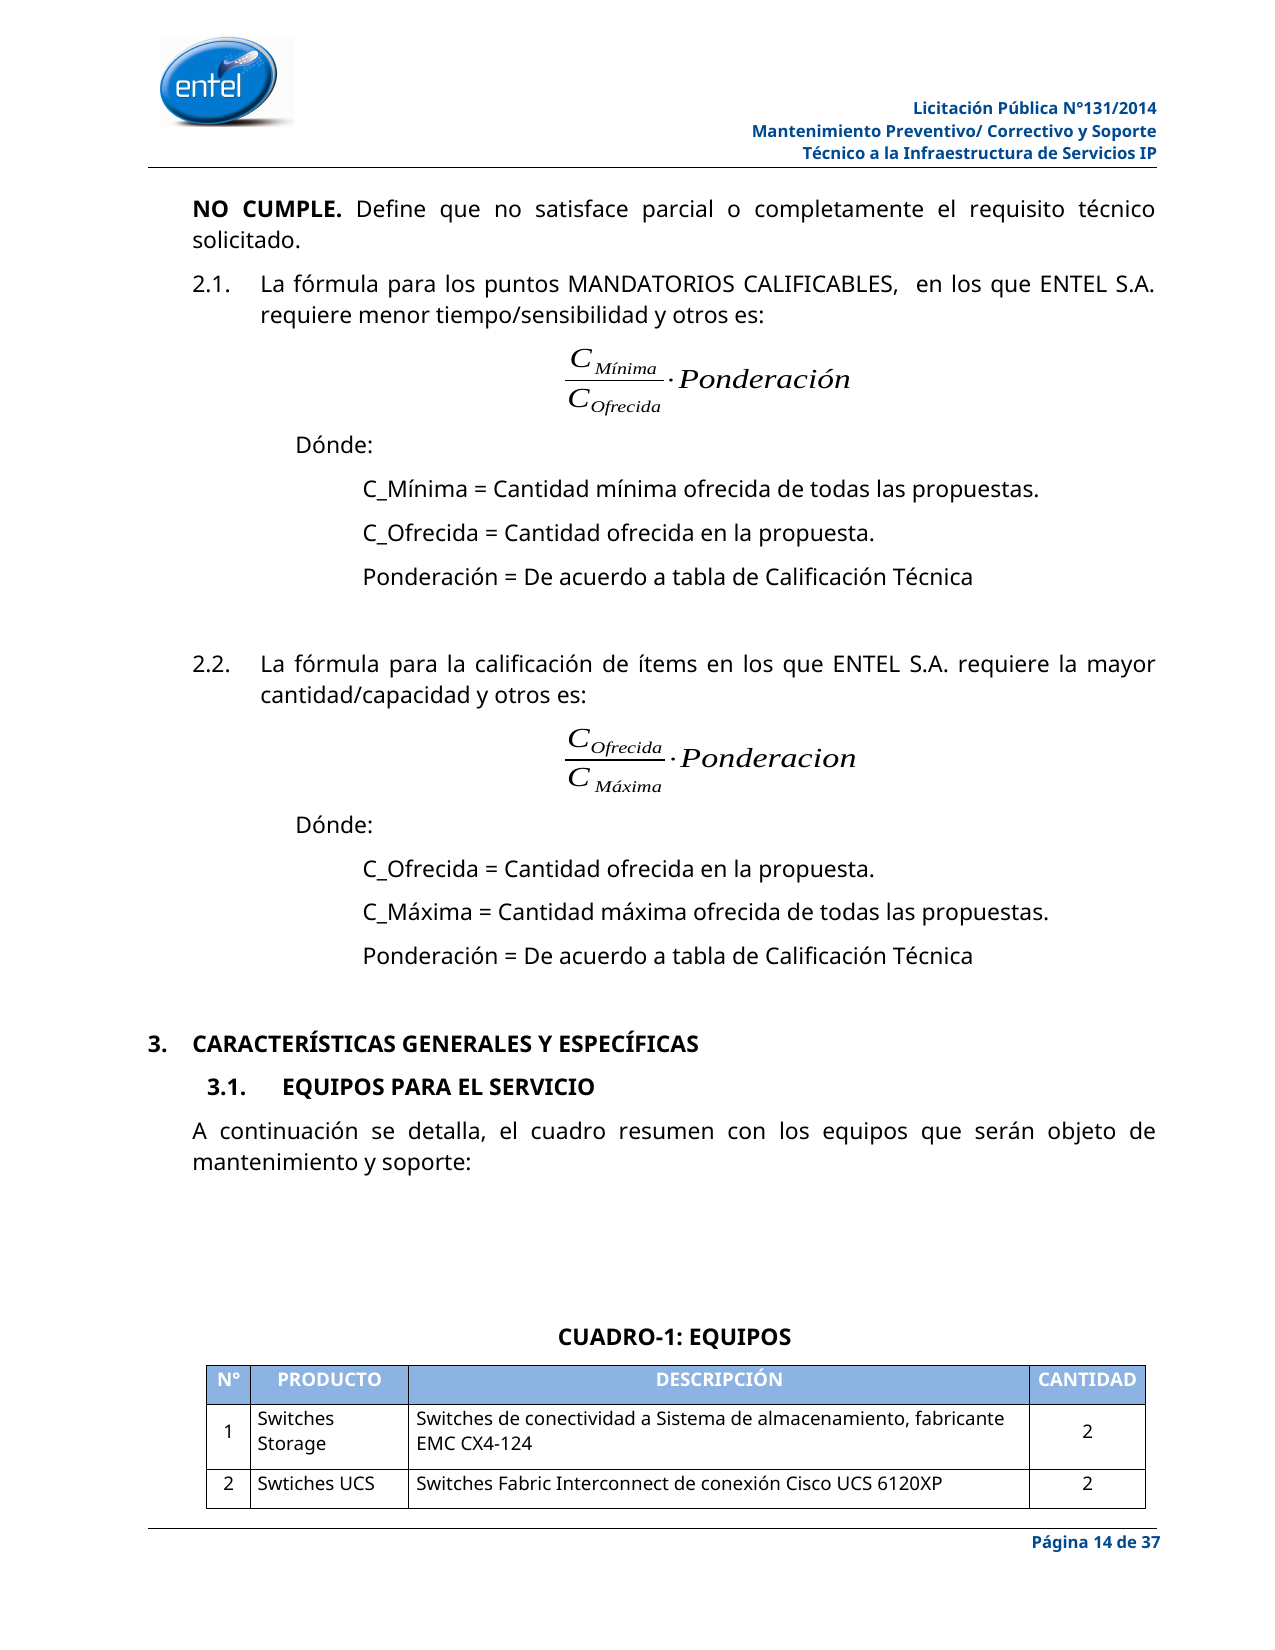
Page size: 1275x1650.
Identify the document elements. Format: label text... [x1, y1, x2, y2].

list La fórmula para la calificación de ítems en los que ENTEL S.A. requiere la mayor cantidad/capacidad y otros es: [192, 648, 1157, 710]
table_cell 2 [1030, 1470, 1145, 1508]
table_header PRODUCTO [251, 1366, 408, 1404]
picture [159, 36, 295, 127]
table_header DESCRIPCIÓN [409, 1366, 1029, 1404]
table_cell Switches Fabric Interconnect de conexión Cisco UCS 6120XP [409, 1470, 1029, 1508]
table_header CANTIDAD [1030, 1366, 1145, 1404]
list Ponderación = De acuerdo a tabla de Calificación Técnica [362, 940, 1157, 971]
table_cell 2 [1030, 1405, 1145, 1469]
list NO CUMPLE. Define que no satisface parcial o completamente el requisito técnico solicitado. [192, 193, 1157, 256]
list C_Ofrecida = Cantidad ofrecida en la propuesta. [362, 517, 1157, 548]
table_header N° [207, 1366, 250, 1404]
list CARACTERÍSTICAS GENERALES Y ESPECÍFICAS [148, 1028, 1157, 1059]
table_cell Switches de conectividad a Sistema de almacenamiento, fabricante EMC CX4-124 [409, 1405, 1029, 1469]
table_cell Switches Storage [251, 1405, 408, 1469]
table_cell Swtiches UCS [251, 1470, 408, 1508]
list C_Ofrecida = Cantidad ofrecida en la propuesta. [362, 853, 1157, 884]
list EQUIPOS PARA EL SERVICIO [207, 1071, 1157, 1103]
list CUADRO-1: EQUIPOS [192, 1321, 1157, 1353]
list Dónde: [288, 809, 1157, 840]
list Dónde: [288, 429, 1157, 460]
list C_Máxima = Cantidad máxima ofrecida de todas las propuestas. [362, 896, 1157, 928]
list A continuación se detalla, el cuadro resumen con los equipos que serán objeto de mantenimiento y soporte: [192, 1115, 1157, 1178]
list C_Mínima = Cantidad mínima ofrecida de todas las propuestas. [362, 473, 1157, 504]
list Ponderación = De acuerdo a tabla de Calificación Técnica [362, 560, 1157, 592]
table_cell 2 [207, 1470, 250, 1508]
table_cell 1 [207, 1405, 250, 1469]
list La fórmula para los puntos MANDATORIOS CALIFICABLES, en los que ENTEL S.A. requiere menor tiempo/sensibilidad y otros es: [192, 268, 1157, 331]
